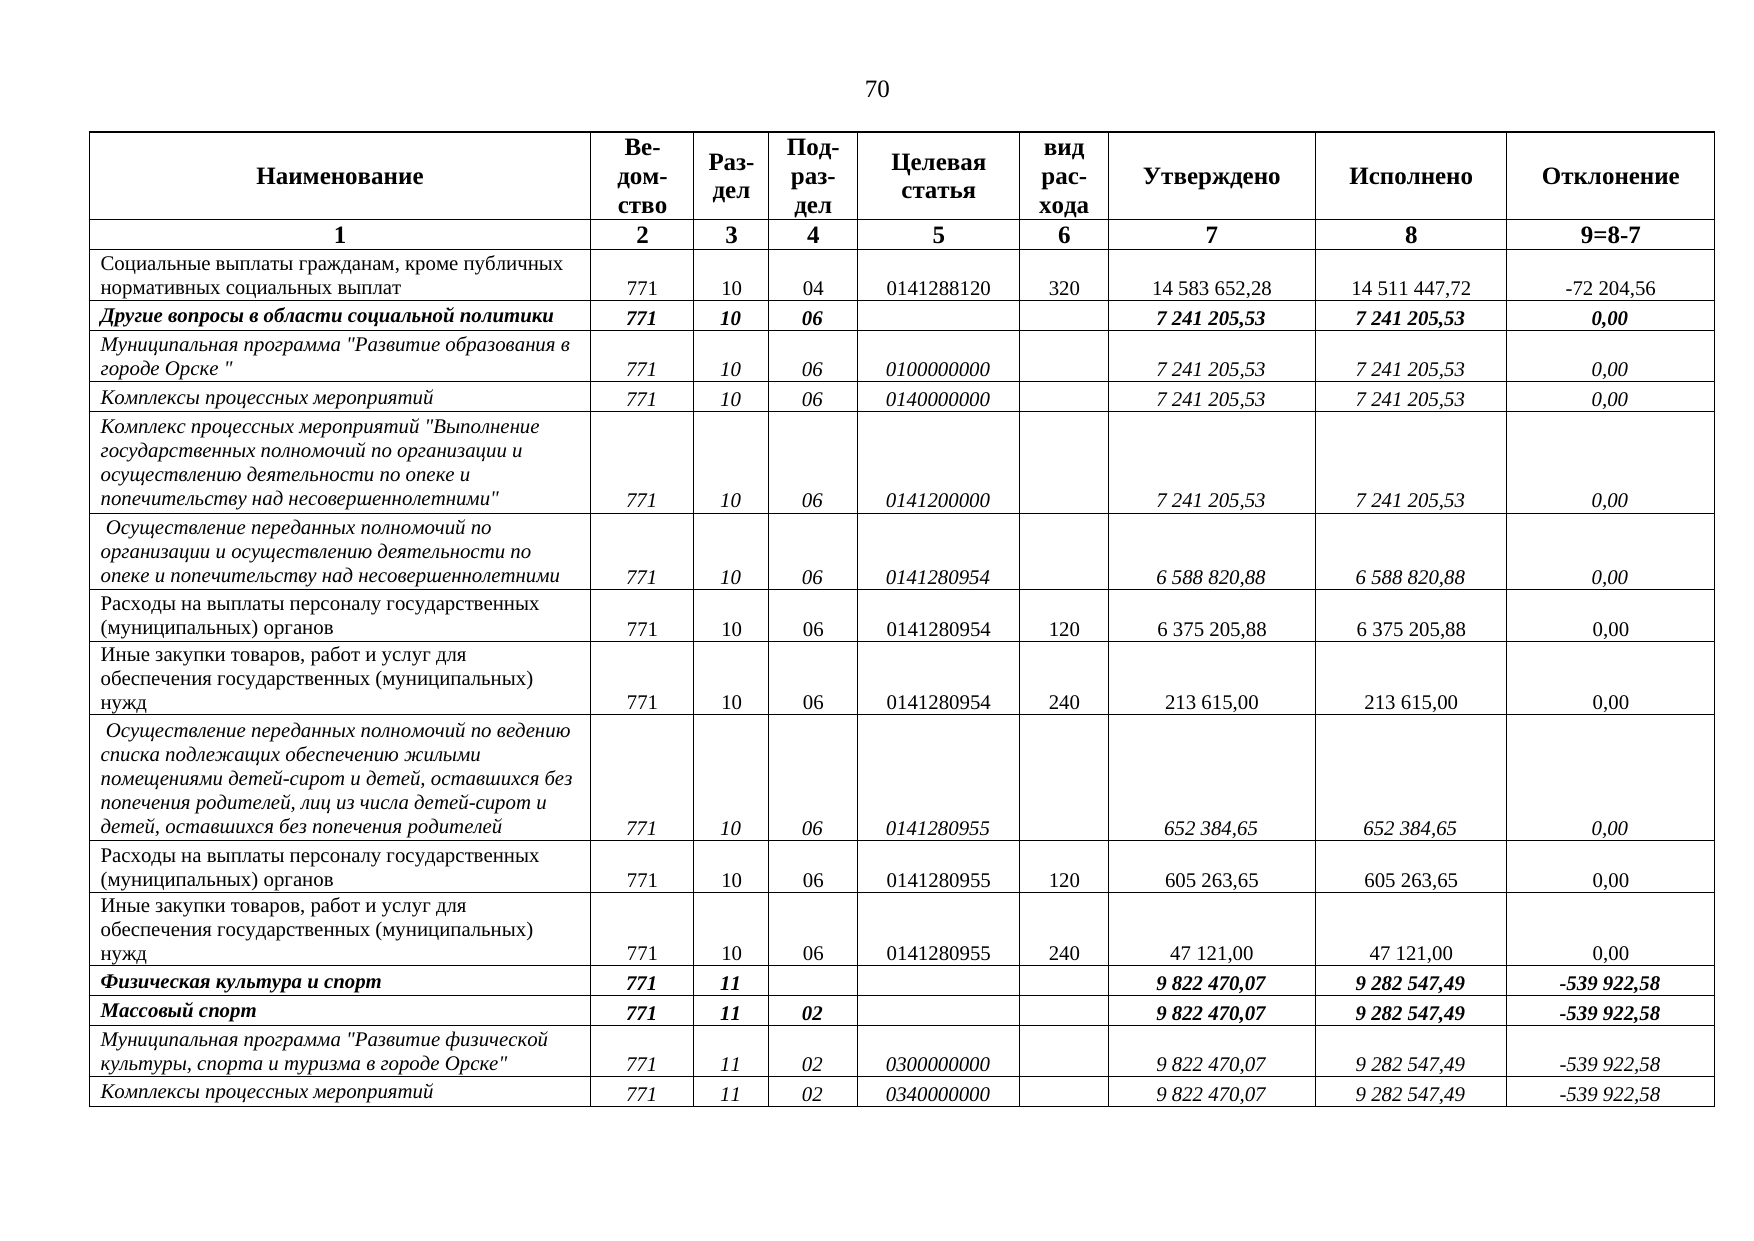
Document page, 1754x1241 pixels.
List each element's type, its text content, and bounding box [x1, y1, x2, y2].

table_cell 6 [1020, 220, 1108, 248]
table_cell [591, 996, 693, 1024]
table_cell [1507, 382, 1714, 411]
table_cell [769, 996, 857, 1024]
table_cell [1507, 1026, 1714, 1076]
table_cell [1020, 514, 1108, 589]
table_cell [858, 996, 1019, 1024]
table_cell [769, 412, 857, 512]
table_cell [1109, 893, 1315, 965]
table_header Отклонение [1507, 133, 1714, 219]
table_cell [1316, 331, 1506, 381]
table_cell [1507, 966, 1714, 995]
table_header Под- раз- дел [769, 133, 857, 219]
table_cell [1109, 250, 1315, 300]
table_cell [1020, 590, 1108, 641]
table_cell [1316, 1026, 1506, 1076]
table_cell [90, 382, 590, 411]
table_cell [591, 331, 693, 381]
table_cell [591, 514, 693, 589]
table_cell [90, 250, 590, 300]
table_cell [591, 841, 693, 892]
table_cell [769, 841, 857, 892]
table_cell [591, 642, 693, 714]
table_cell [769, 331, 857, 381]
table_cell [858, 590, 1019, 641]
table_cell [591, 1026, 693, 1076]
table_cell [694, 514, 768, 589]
table_cell 2 [591, 220, 693, 248]
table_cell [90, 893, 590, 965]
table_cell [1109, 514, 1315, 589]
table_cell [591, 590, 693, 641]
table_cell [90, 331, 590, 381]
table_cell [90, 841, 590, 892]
table_cell 3 [694, 220, 768, 248]
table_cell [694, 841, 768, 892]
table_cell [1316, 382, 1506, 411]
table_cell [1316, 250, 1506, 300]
table_header Наименование [90, 133, 590, 219]
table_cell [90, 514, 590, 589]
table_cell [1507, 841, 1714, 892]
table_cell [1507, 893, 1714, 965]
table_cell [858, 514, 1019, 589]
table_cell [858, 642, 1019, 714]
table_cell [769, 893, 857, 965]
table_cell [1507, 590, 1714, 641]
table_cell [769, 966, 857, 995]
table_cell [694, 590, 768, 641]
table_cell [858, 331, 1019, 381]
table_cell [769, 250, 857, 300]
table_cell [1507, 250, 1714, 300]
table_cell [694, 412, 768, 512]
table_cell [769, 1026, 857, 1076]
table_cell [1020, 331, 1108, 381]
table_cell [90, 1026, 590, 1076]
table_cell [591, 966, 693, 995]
table_cell 1 [90, 220, 590, 248]
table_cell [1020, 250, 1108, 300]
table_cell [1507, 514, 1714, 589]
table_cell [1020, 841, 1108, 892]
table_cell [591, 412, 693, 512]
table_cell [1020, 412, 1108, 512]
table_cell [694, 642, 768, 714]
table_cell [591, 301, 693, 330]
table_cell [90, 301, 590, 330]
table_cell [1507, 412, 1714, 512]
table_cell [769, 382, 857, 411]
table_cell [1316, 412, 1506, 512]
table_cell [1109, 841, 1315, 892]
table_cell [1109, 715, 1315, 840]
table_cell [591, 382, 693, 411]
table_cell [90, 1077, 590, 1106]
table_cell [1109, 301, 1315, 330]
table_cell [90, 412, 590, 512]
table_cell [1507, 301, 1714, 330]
table_cell 8 [1316, 220, 1506, 248]
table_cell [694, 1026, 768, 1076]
table_cell 9=8-7 [1507, 220, 1714, 248]
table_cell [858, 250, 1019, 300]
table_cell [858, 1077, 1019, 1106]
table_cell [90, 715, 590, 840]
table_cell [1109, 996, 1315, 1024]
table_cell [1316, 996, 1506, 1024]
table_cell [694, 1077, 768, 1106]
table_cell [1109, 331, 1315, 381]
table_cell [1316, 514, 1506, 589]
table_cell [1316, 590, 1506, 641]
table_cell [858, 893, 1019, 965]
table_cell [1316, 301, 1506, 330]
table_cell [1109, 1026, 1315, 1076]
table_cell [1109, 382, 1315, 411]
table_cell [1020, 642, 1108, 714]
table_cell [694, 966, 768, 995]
table_header Утверждено [1109, 133, 1315, 219]
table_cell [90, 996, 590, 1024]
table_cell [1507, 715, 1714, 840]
table_header Исполнено [1316, 133, 1506, 219]
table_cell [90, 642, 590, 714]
table_header вид рас-хода [1020, 133, 1108, 219]
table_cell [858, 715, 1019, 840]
table_cell 7 [1109, 220, 1315, 248]
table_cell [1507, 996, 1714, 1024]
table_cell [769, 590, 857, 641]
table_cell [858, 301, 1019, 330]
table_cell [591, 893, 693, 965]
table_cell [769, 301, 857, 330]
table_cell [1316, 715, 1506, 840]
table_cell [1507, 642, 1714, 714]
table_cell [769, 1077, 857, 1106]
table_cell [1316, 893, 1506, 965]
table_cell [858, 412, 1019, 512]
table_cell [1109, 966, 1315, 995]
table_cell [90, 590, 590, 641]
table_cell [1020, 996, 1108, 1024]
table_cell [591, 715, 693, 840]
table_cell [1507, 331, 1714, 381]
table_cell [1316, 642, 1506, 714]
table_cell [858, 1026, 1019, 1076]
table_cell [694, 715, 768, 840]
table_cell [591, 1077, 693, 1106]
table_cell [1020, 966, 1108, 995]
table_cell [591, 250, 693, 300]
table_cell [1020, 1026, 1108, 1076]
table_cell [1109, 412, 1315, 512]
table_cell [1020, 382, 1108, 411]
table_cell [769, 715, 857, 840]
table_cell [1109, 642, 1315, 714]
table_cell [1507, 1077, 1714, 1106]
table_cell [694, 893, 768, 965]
table_cell 5 [858, 220, 1019, 248]
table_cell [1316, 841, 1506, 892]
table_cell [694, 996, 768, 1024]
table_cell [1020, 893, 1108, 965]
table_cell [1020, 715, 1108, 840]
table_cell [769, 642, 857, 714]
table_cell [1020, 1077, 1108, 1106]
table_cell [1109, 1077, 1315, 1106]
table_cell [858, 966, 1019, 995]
table_header Целевая статья [858, 133, 1019, 219]
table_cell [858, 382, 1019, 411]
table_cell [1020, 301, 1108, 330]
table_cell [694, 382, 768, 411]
table_header Ве- дом-ство [591, 133, 693, 219]
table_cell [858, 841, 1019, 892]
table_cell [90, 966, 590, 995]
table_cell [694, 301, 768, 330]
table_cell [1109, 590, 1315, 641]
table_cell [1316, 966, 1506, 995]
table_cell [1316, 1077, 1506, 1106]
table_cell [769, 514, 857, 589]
table_cell 4 [769, 220, 857, 248]
table_header Раз-дел [694, 133, 768, 219]
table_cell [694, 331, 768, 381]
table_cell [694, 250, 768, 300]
